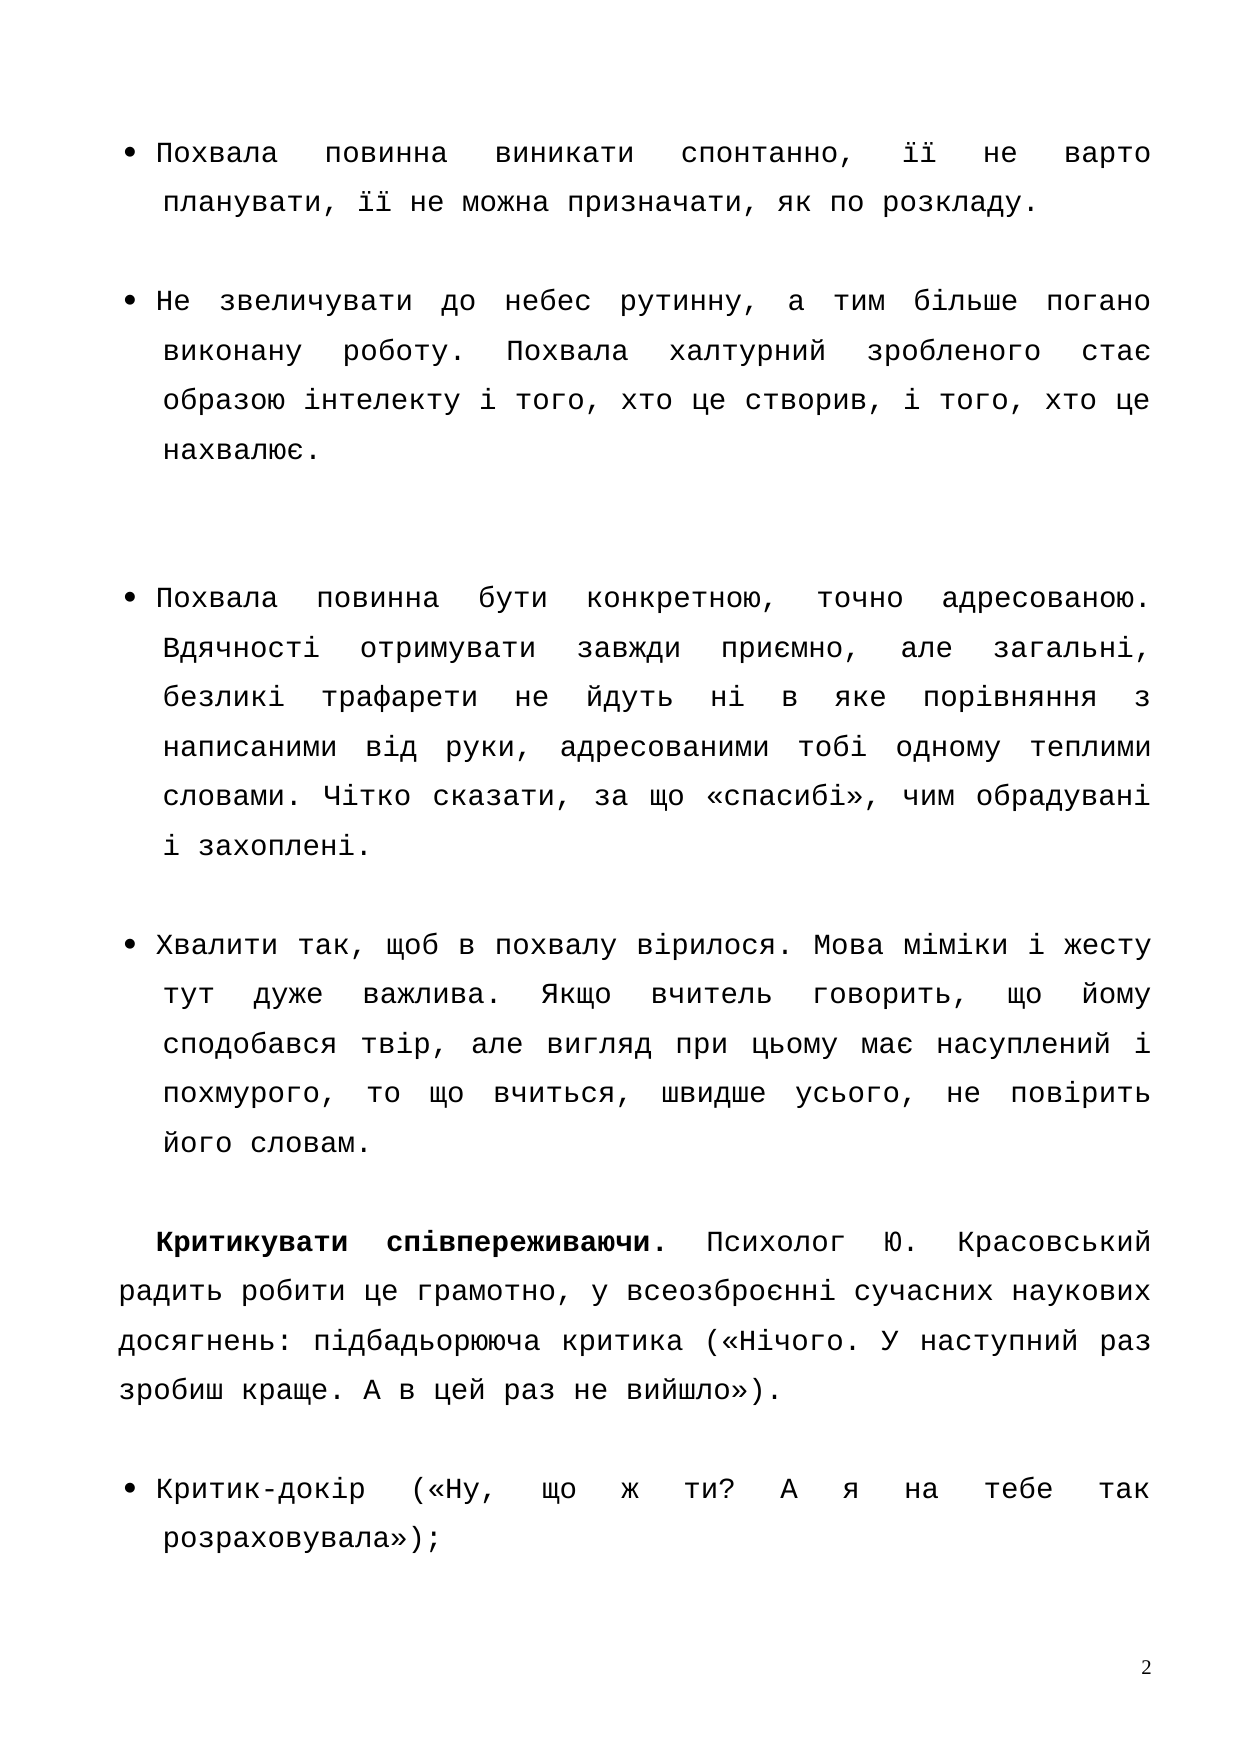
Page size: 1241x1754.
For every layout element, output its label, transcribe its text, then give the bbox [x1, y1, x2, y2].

list Похвала повинна бути конкретною, точно адресованою. Вдячності отримувати завжди приємно, але загальні, безликі трафарети не йдуть ні в яке порівняння з написаними від руки, адресованими тобі одному теплими словами. Чітко сказати, за що «спасибі», чим обрадувані і захоплені. [125, 583, 1152, 864]
list Хвалити так, щоб в похвалу вірилося. Мова міміки і жесту тут дуже важлива. Якщо вчитель говорить, що йому сподобався твір, але вигляд при цьому має насуплений і похмурого, то що вчиться, швидше усього, не повірить його словам. [125, 930, 1152, 1161]
list Критик-докір («Ну, що ж ти? А я на тебе так розраховувала»); [125, 1474, 1152, 1557]
list Не звеличувати до небес рутинну, а тим більше погано виконану роботу. Похвала халтурний зробленого стає образою інтелекту і того, хто це створив, і того, хто це нахвалює. [125, 287, 1152, 468]
text Критикувати співпереживаючи. Психолог Ю. Красовський радить робити це грамотно, у всеозброєнні сучасних наукових досягнень: підбадьорююча критика («Нічого. У наступний раз зробиш краще. А в цей раз не вийшло»). [118, 1227, 1152, 1408]
list Похвала повинна виникати спонтанно, її не варто планувати, її не можна призначати, як по розкладу. [125, 138, 1152, 221]
